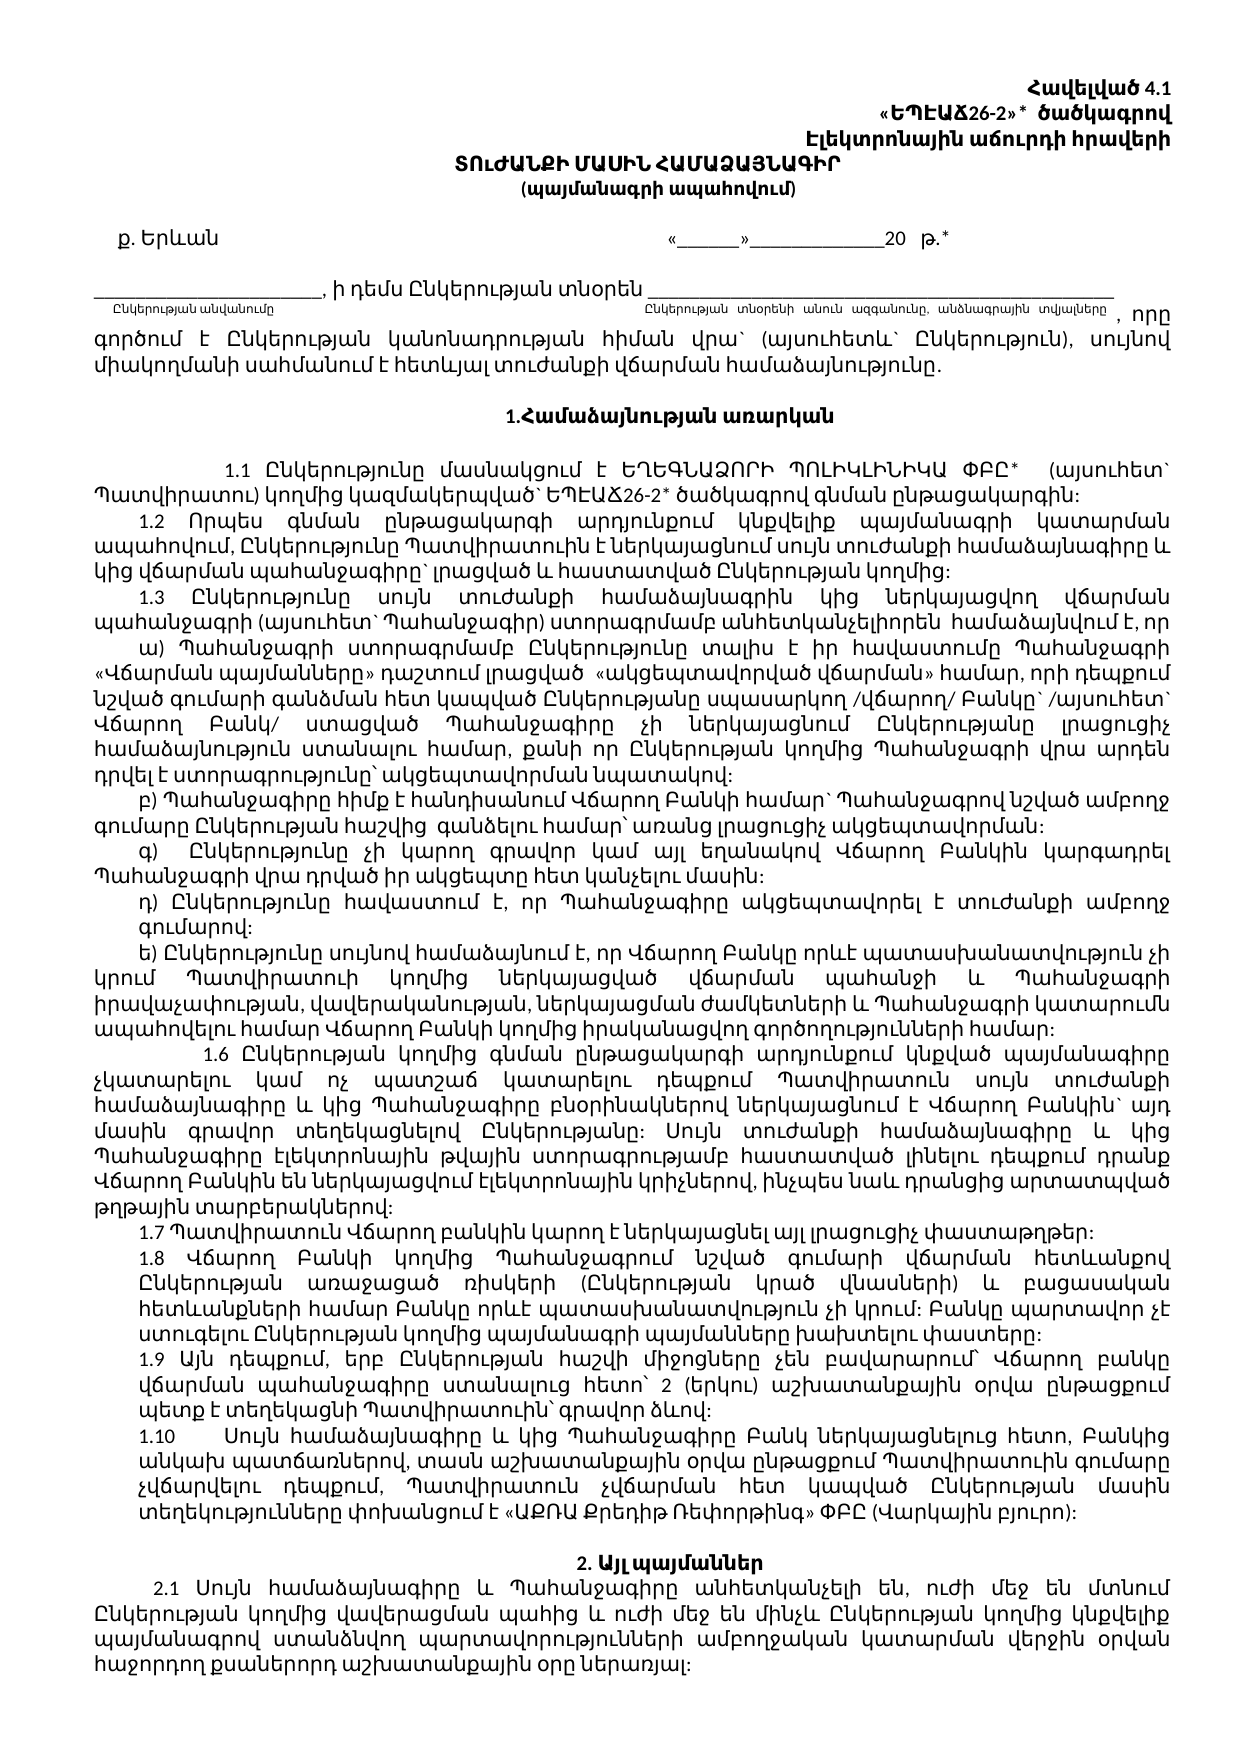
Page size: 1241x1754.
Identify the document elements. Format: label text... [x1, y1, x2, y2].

text 1.6 Ընկերության կողմից գնման ընթացակարգի արդյունքում կնքված պայմանագիրը չկատարելու կամ ոչ պատշաճ կատարելու դեպքում Պատվիրատուն սույն տուժանքի համաձայնագիրը և կից Պահանջագիրը բնօրինակներով ներկայացնում է Վճարող Բանկին` այդ մասին գրավոր տեղեկացնելով Ընկերությանը: Սույն տուժանքի համաձայնագիրը և կից Պահանջագիրը էլեկտրոնային թվային ստորագրությամբ հաստատված լինելու դեպքում դրանք Վճարող Բանկին են ներկայացվում էլեկտրոնային կրիչներով, ինչպես նաև դրանցից արտատպված թղթային տարբերակներով: [94, 1042, 1171, 1219]
text ք. Երևան «______»_____________20 թ.* [94, 225, 1171, 250]
text ե) Ընկերությունը սույնով համաձայնում է, որ Վճարող Բանկը որևէ պատասխանատվություն չի կրում Պատվիրատուի կողմից ներկայացված վճարման պահանջի և Պահանջագրի իրավաչափության, վավերականության, ներկայացման ժամկետների և Պահանջագրի կատարումն ապահովելու համար Վճարող Բանկի կողմից իրականացվող գործողությունների համար: [94, 940, 1171, 1042]
text ՏՈւԺԱՆՔԻ ՄԱՍԻՆ ՀԱՄԱՁԱՅՆԱԳԻՐ [94, 151, 1171, 177]
text Հավելված 4.1 [94, 75, 1171, 100]
text Էլեկտրոնային աճուրդի հրավերի [94, 126, 1171, 151]
text 1.10 Սույն համաձայնագիրը և կից Պահանջագիրը Բանկ ներկայացնելուց հետո, Բանկից անկախ պատճառներով, տասն աշխատանքային օրվա ընթացքում Պատվիրատուին գումարը չվճարվելու դեպքում, Պատվիրատուն չվճարման հետ կապված Ընկերության մասին տեղեկությունները փոխանցում է «ԱՔՌԱ Քրեդիթ Ռեփորթինգ» ՓԲԸ (Վարկային բյուրո): [138, 1423, 1171, 1524]
text 1.1 Ընկերությունը մասնակցում է ԵՂԵԳՆԱՁՈՐԻ ՊՈԼԻԿԼԻՆԻԿԱ ՓԲԸ* (այսուհետ` Պատվիրատու) կողմից կազմակերպված` ԵՊԷԱՃ26-2* ծածկագրով գնման ընթացակարգին: [94, 457, 1171, 508]
text (պայմանագրի ապահովում) [94, 177, 1171, 199]
text դ) Ընկերությունը հավաստում է, որ Պահանջագիրը ակցեպտավորել է տուժանքի ամբողջ գումարով: [138, 889, 1171, 940]
text գ) Ընկերությունը չի կարող գրավոր կամ այլ եղանակով Վճարող Բանկին կարգադրել Պահանջագրի վրա դրված իր ակցեպտը հետ կանչելու մասին: [94, 838, 1171, 889]
text 2. Այլ պայմաններ [169, 1550, 1171, 1575]
text բ) Պահանջագիրը հիմք է հանդիսանում Վճարող Բանկի համար` Պահանջագրով նշված ամբողջ գումարը Ընկերության հաշվից գանձելու համար՝ առանց լրացուցիչ ակցեպտավորման: [94, 787, 1171, 838]
text 1.Համաձայնության առարկան [169, 403, 1171, 428]
text 1.2 Որպես գնման ընթացակարգի արդյունքում կնքվելիք պայմանագրի կատարման ապահովում, Ընկերությունը Պատվիրատուին է ներկայացնում սույն տուժանքի համաձայնագիրը և կից վճարման պահանջագիրը` լրացված և հաստատված Ընկերության կողմից: [94, 508, 1171, 584]
text 2.1 Սույն համաձայնագիրը և Պահանջագիրը անհետկանչելի են, ուժի մեջ են մտնում Ընկերության կողմից վավերացման պահից և ուժի մեջ են մինչև Ընկերության կողմից կնքվելիք պայմանագրով ստանձնվող պարտավորությունների ամբողջական կատարման վերջին օրվան հաջորդող քսաներորդ աշխատանքային օրը ներառյալ: [94, 1575, 1171, 1677]
text 1.3 Ընկերությունը սույն տուժանքի համաձայնագրին կից ներկայացվող վճարման պահանջագրի (այսուհետ` Պահանջագիր) ստորագրմամբ անհետկանչելիորեն համաձայնվում է, որ [94, 584, 1171, 635]
text ա) Պահանջագրի ստորագրմամբ Ընկերությունը տալիս է իր հավաստումը Պահանջագրի «Վճարման պայմանները» դաշտում լրացված «ակցեպտավորված վճարման» համար, որի դեպքում նշված գումարի գանձման հետ կապված Ընկերությանը սպասարկող /վճարող/ Բանկը` /այսուհետ` Վճարող Բանկ/ ստացված Պահանջագիրը չի ներկայացնում Ընկերությանը լրացուցիչ համաձայնություն ստանալու համար, քանի որ Ընկերության կողմից Պահանջագրի վրա արդեն դրվել է ստորագրությունը՝ ակցեպտավորման նպատակով: [94, 635, 1171, 787]
text 1.8 Վճարող Բանկի կողմից Պահանջագրում նշված գումարի վճարման հետևանքով Ընկերության առաջացած ռիսկերի (Ընկերության կրած վնասների) և բացասական հետևանքների համար Բանկը որևէ պատասխանատվություն չի կրում: Բանկը պարտավոր չէ ստուգելու Ընկերության կողմից պայմանագրի պայմանները խախտելու փաստերը: [138, 1245, 1171, 1347]
text Ընկերության անվանումը Ընկերության տնօրենի անուն ազգանունը, անձնագրային տվյալները , որը գործում է Ընկերության կանոնադրության հիման վրա` (այսուհետև` Ընկերություն), սույնով միակողմանի սահմանում է հետևյալ տուժանքի վճարման համաձայնությունը. [94, 301, 1171, 377]
text ______________________, ի դեմս Ընկերության տնօրեն _____________________________________________ [94, 276, 1171, 301]
text «ԵՊԷԱՃ26-2»* ծածկագրով [94, 100, 1171, 126]
text 1.9 Այն դեպքում, երբ Ընկերության հաշվի միջոցները չեն բավարարում՝ Վճարող բանկը վճարման պահանջագիրը ստանալուց հետո՝ 2 (երկու) աշխատանքային օրվա ընթացքում պետք է տեղեկացնի Պատվիրատուին՝ գրավոր ձևով: [138, 1347, 1171, 1423]
text 1.7 Պատվիրատուն Վճարող բանկին կարող է ներկայացնել այլ լրացուցիչ փաստաթղթեր: [138, 1219, 1171, 1245]
